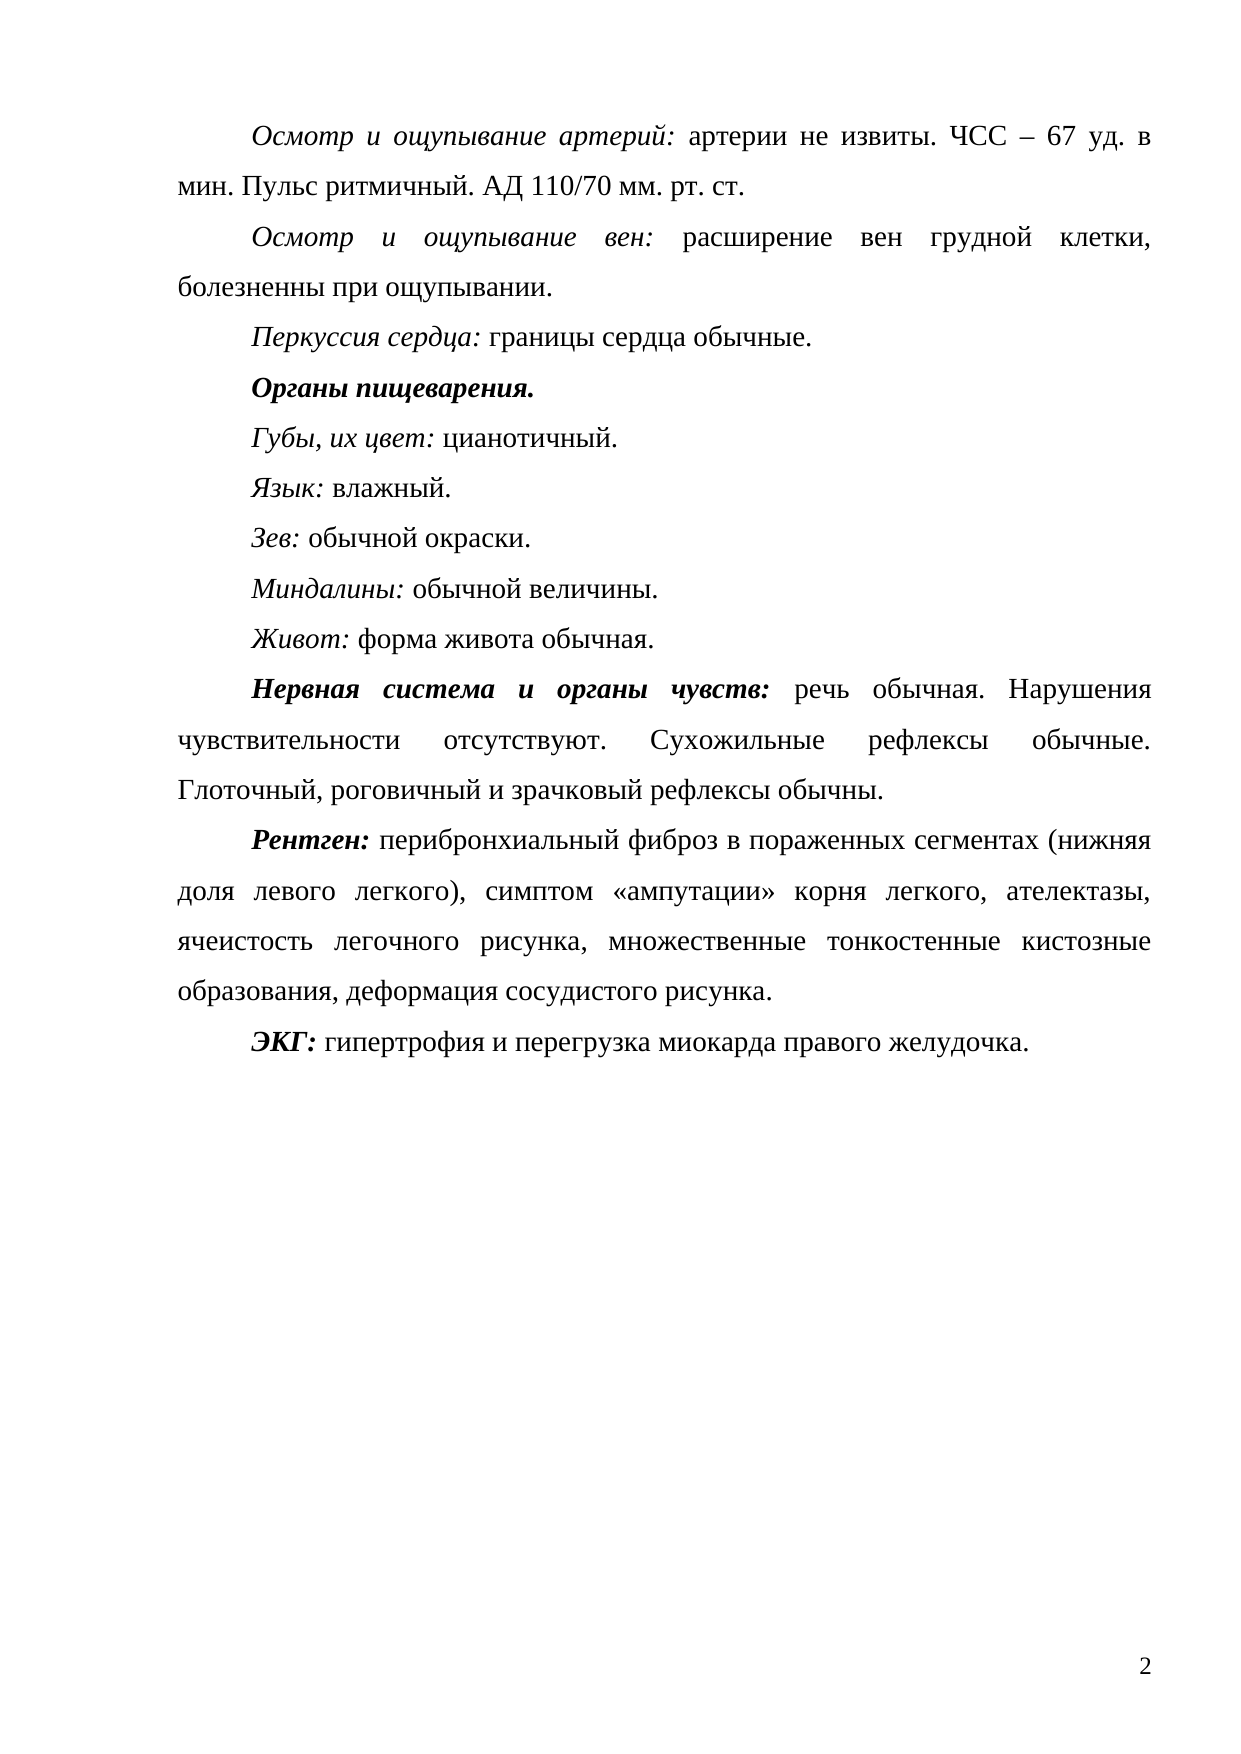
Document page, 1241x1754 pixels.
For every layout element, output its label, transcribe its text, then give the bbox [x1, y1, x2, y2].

text Рентген: перибронхиальный фиброз в пораженных сегментах (нижняя доля левого легкого), симптом «ампутации» корня легкого, ателектазы, ячеистость легочного рисунка, множественные тонкостенные кистозные образования, деформация сосудистого рисунка. [177, 822, 1152, 1007]
text ЭКГ: гипертрофия и перегрузка миокарда правого желудочка. [177, 1024, 1152, 1057]
text Осмотр и ощупывание артерий: артерии не извиты. ЧСС – 67 уд. в мин. Пульс ритмичный. АД 110/70 мм. рт. ст. [177, 118, 1152, 202]
text Живот: форма живота обычная. [177, 621, 1152, 655]
text Язык: влажный. [177, 470, 1152, 504]
text Органы пищеварения. [177, 370, 1152, 403]
text Губы, их цвет: цианотичный. [177, 420, 1152, 453]
text Зев: обычной окраски. [177, 521, 1152, 554]
text Миндалины: обычной величины. [177, 571, 1152, 604]
text Осмотр и ощупывание вен: расширение вен грудной клетки, болезненны при ощупывании. [177, 219, 1152, 303]
text Перкуссия сердца: границы сердца обычные. [177, 319, 1152, 353]
text Нервная система и органы чувств: речь обычная. Нарушения чувствительности отсутствуют. Сухожильные рефлексы обычные. Глоточный, роговичный и зрачковый рефлексы обычны. [177, 672, 1152, 806]
